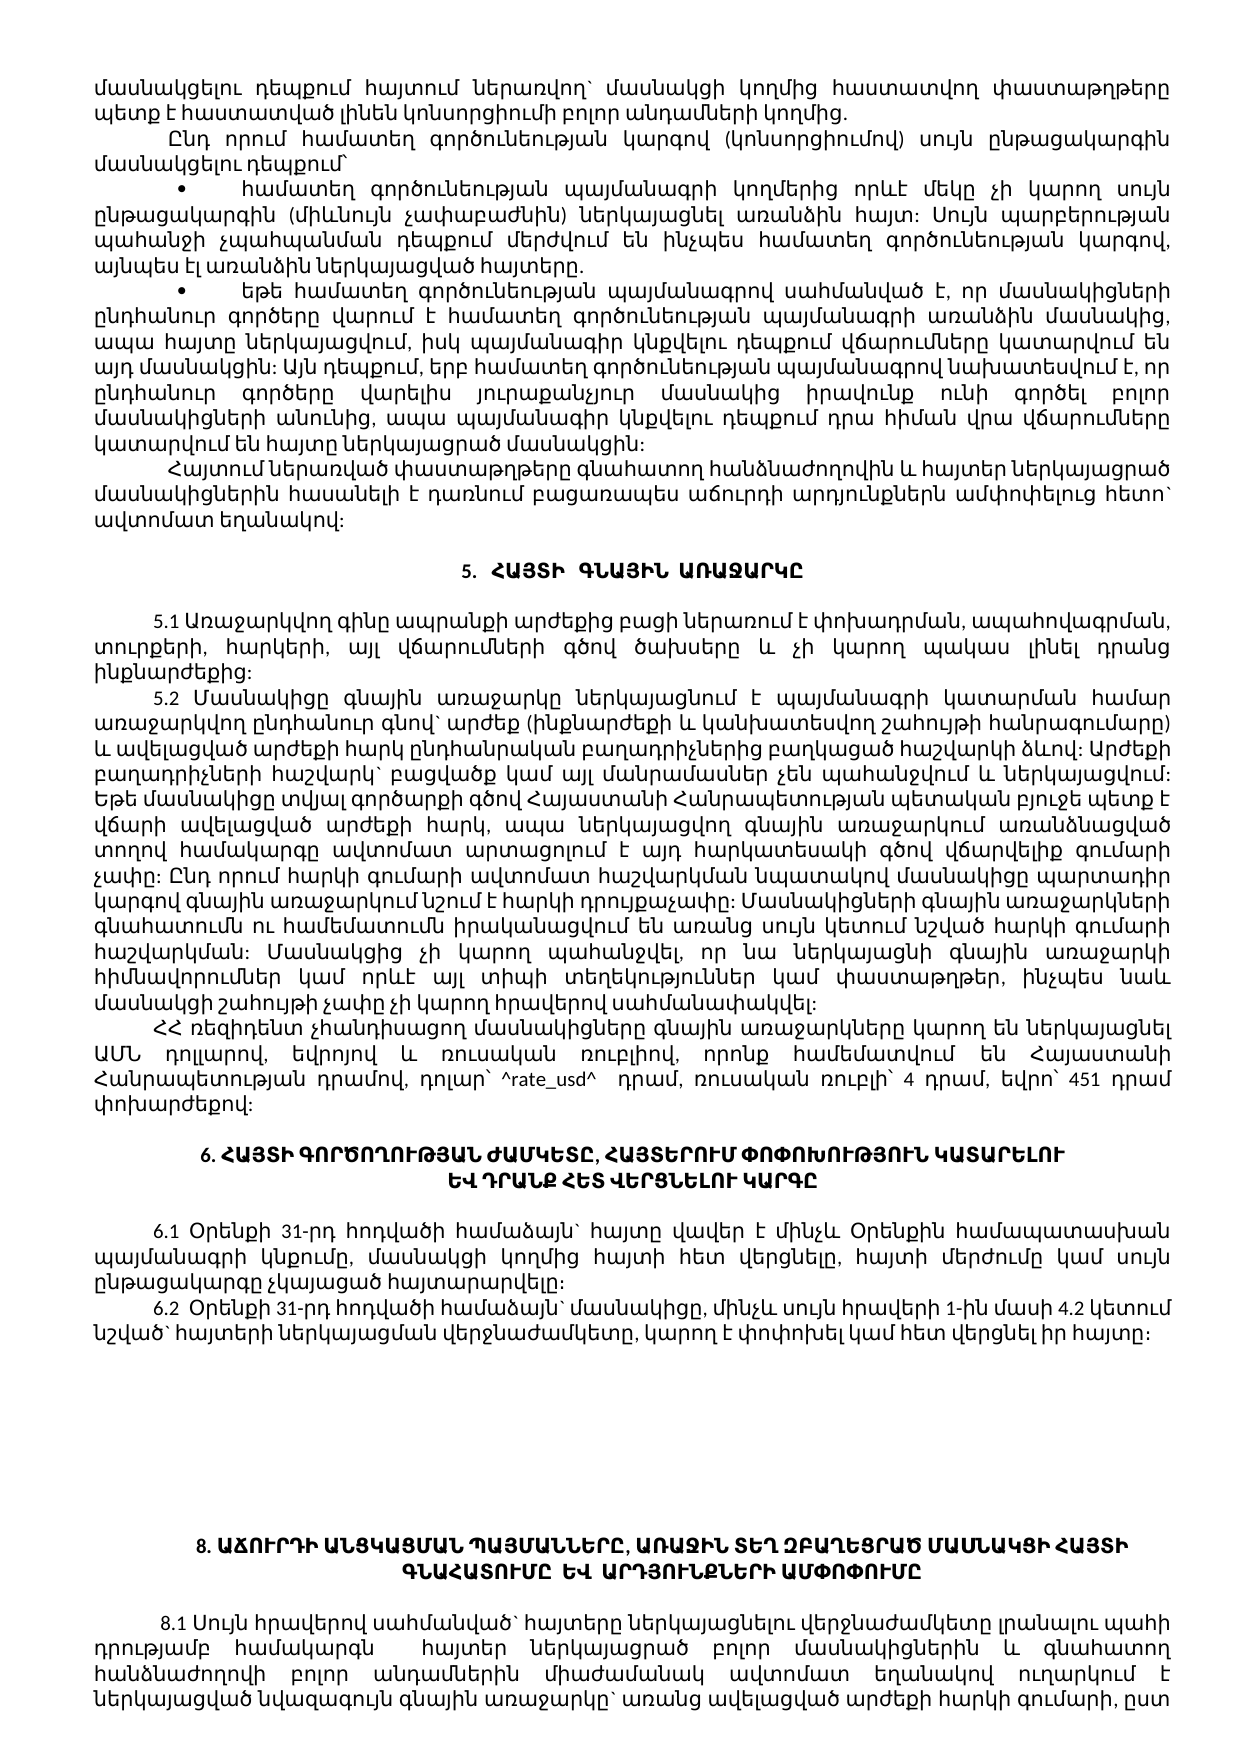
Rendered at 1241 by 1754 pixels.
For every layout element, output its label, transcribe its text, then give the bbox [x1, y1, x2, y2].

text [94, 75, 1171, 126]
text 6.1 Օրենքի 31-րդ հոդվածի համաձայն` հայտը վավեր է մինչև Օրենքին համապատասխան պայմանագրի կնքումը, մասնակցի կողմից հայտի հետ վերցնելը, հայտի մերժումը կամ սույն ընթացակարգը չկայացած հայտարարվելը։ [94, 1219, 1171, 1295]
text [94, 1610, 1171, 1712]
text Ընդ որում համատեղ գործունեության կարգով (կոնսորցիումով) սույն ընթացակարգին մասնակցելու դեպքում՝ [94, 126, 1171, 177]
list եթե համատեղ գործունեության պայմանագրով սահմանված է, որ մասնակիցների ընդհանուր գործերը վարում է համատեղ գործունեության պայմանագրի առանձին մասնակից, ապա հայտը ներկայացվում, իսկ պայմանագիր կնքվելու դեպքում վճարումները կատարվում են այդ մասնակցին: Այն դեպքում, երբ համատեղ գործունեության պայմանագրով նախատեսվում է, որ ընդհանուր գործերը վարելիս յուրաքանչյուր մասնակից իրավունք ունի գործել բոլոր մասնակիցների անունից, ապա պայմանագիր կնքվելու դեպքում դրա հիման վրա վճարումները կատարվում են հայտը ներկայացրած մասնակցին: [94, 278, 1171, 456]
text 5.1 Առաջարկվող գինը ապրանքի արժեքից բացի ներառում է փոխադրման, ապահովագրման, տուրքերի, հարկերի, այլ վճարումների գծով ծախսերը և չի կարող պակաս լինել դրանց ինքնարժեքից: [94, 609, 1171, 685]
text 5. ՀԱՅՏԻ ԳՆԱՅԻՆ ԱՌԱՋԱՐԿԸ [94, 558, 1171, 583]
text ԳՆԱՀԱՏՈՒՄԸ ԵՎ ԱՐԴՅՈՒՆՔՆԵՐԻ ԱՄՓՈՓՈՒՄԸ [94, 1559, 1171, 1584]
text 5.2 Մասնակիցը գնային առաջարկը ներկայացնում է պայմանագրի կատարման համար առաջարկվող ընդհանուր գնով` արժեք (ինքնարժեքի և կանխատեսվող շահույթի հանրագումարը) և ավելացված արժեքի հարկ ընդհանրական բաղադրիչներից բաղկացած հաշվարկի ձևով: Արժեքի բաղադրիչների հաշվարկ` բացվածք կամ այլ մանրամասներ չեն պահանջվում և ներկայացվում: Եթե մասնակիցը տվյալ գործարքի գծով Հայաստանի Հանրապետության պետական բյուջե պետք է վճարի ավելացված արժեքի հարկ, ապա ներկայացվող գնային առաջարկում առանձնացված տողով համակարգը ավտոմատ արտացոլում է այդ հարկատեսակի գծով վճարվելիք գումարի չափը: Ընդ որում հարկի գումարի ավտոմատ հաշվարկման նպատակով մասնակիցը պարտադիր կարգով գնային առաջարկում նշում է հարկի դրույքաչափը: Մասնակիցների գնային առաջարկների գնահատումն ու համեմատումն իրականացվում են առանց սույն կետում նշված հարկի գումարի հաշվարկման: Մասնակցից չի կարող պահանջվել, որ նա ներկայացնի գնային առաջարկի հիմնավորումներ կամ որևէ այլ տիպի տեղեկություններ կամ փաստաթղթեր, ինչպես նաև մասնակցի շահույթի չափը չի կարող հրավերով սահմանափակվել: [94, 685, 1171, 1015]
text ՀՀ ռեզիդենտ չհանդիսացող մասնակիցները գնային առաջարկները կարող են ներկայացնել ԱՄՆ դոլլարով, եվրոյով և ռուսական ռուբլիով, որոնք համեմատվում են Հայաստանի Հանրապետության դրամով, դոլար՝ ^rate_usd^ դրամ, ռուսական ռուբլի՝ 4 դրամ, եվրո՝ 451 դրամ փոխարժեքով: [94, 1015, 1171, 1117]
list համատեղ գործունեության պայմանագրի կողմերից որևէ մեկը չի կարող սույն ընթացակարգին (միևնույն չափաբաժնին) ներկայացնել առանձին հայտ: Սույն պարբերության պահանջի չպահպանման դեպքում մերժվում են ինչպես համատեղ գործունեության կարգով, այնպես էլ առանձին ներկայացված հայտերը. [94, 177, 1171, 278]
text Հայտում ներառված փաստաթղթերը գնահատող հանձնաժողովին և հայտեր ներկայացրած մասնակիցներին հասանելի է դառնում բացառապես աճուրդի արդյունքներն ամփոփելուց հետո` ավտոմատ եղանակով: [94, 456, 1171, 532]
text 6. ՀԱՅՏԻ ԳՈՐԾՈՂՈՒԹՅԱՆ ԺԱՄԿԵՏԸ, ՀԱՅՏԵՐՈՒՄ ՓՈՓՈԽՈՒԹՅՈՒՆ ԿԱՏԱՐԵԼՈՒ [94, 1142, 1171, 1168]
text 8. ԱՃՈՒՐԴԻ ԱՆՑԿԱՑՄԱՆ ՊԱՅՄԱՆՆԵՐԸ, ԱՌԱՋԻՆ ՏԵՂ ԶԲԱՂԵՑՐԱԾ ՄԱՍՆԱԿՑԻ ՀԱՅՏԻ [94, 1534, 1171, 1559]
text 6.2 Օրենքի 31-րդ հոդվածի համաձայն` մասնակիցը, մինչև սույն հրավերի 1-ին մասի 4.2 կետում նշված` հայտերի ներկայացման վերջնաժամկետը, կարող է փոփոխել կամ հետ վերցնել իր հայտը։ [94, 1295, 1171, 1346]
text ԵՎ ԴՐԱՆՔ ՀԵՏ ՎԵՐՑՆԵԼՈՒ ԿԱՐԳԸ [94, 1168, 1171, 1193]
